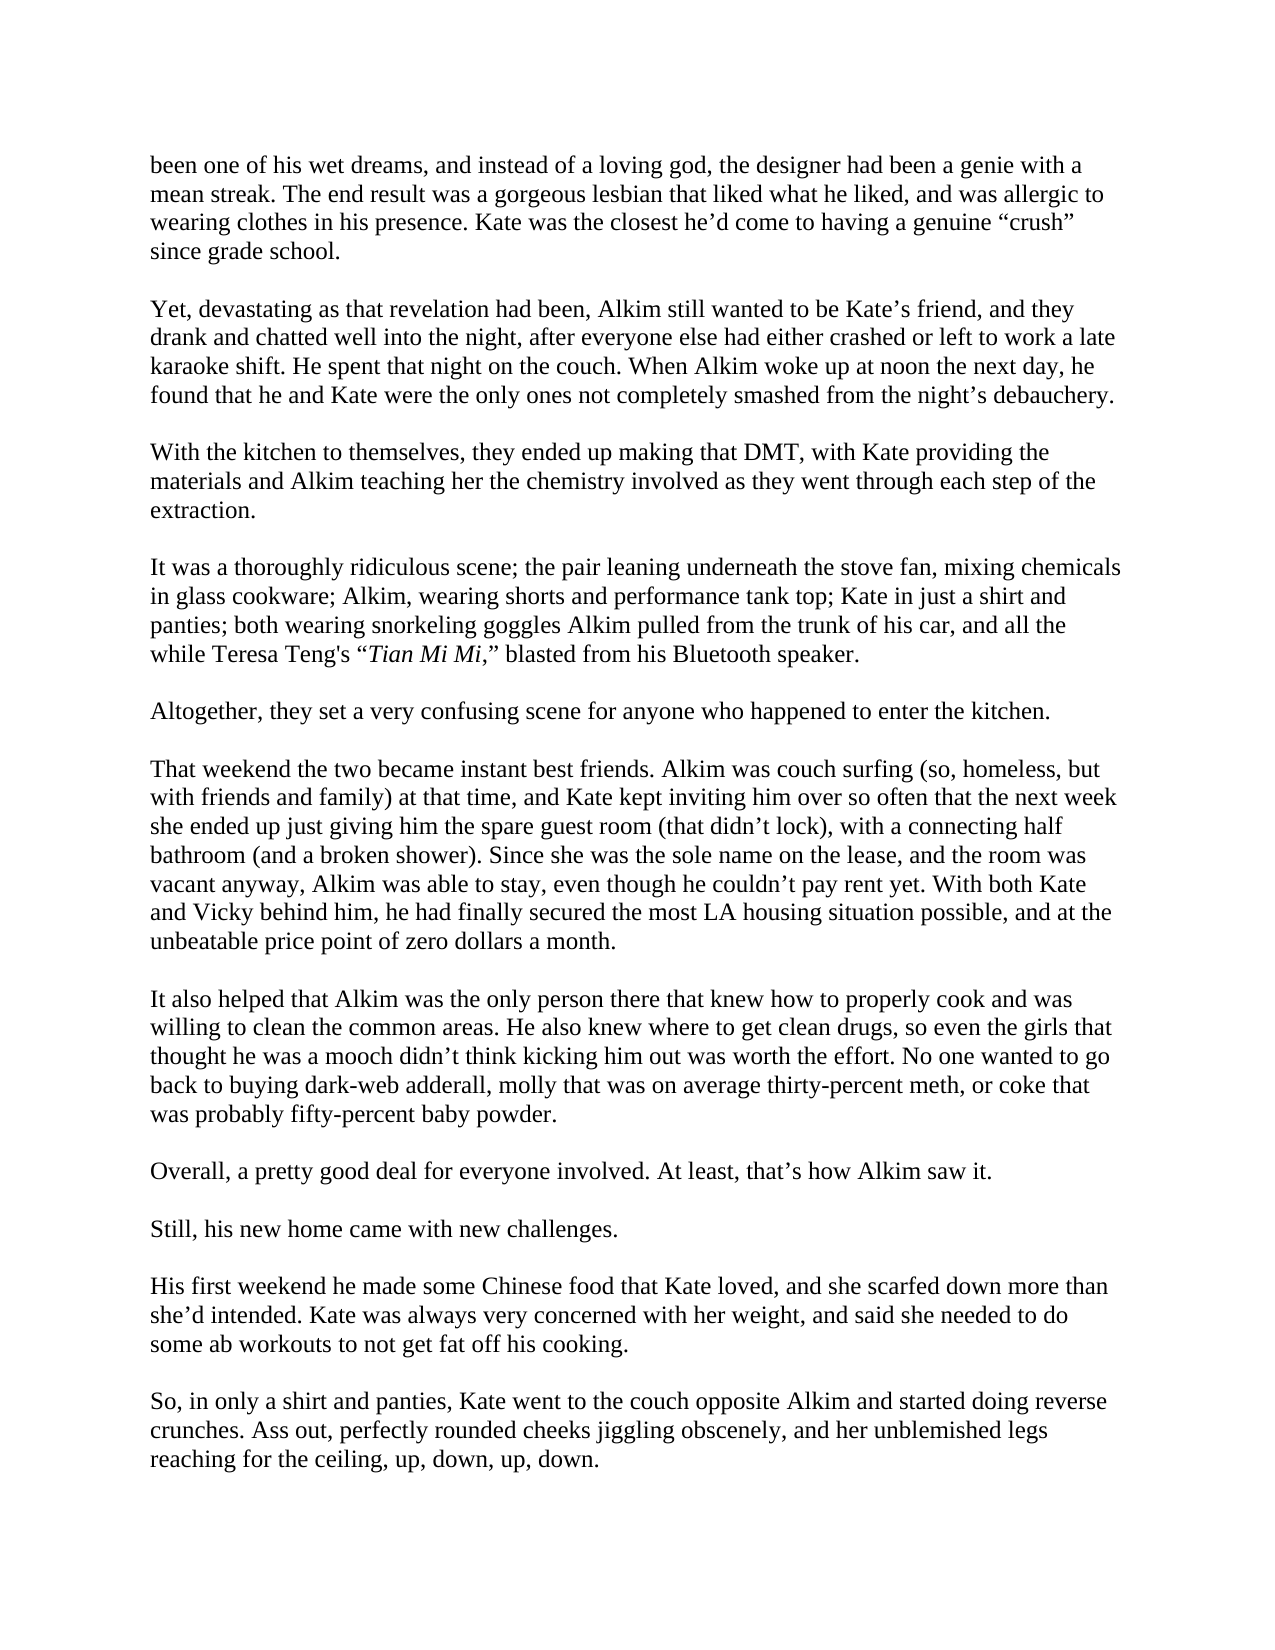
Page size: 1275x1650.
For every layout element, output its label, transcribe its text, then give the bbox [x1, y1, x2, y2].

text Still, his new home came with new challenges. [150, 1214, 1125, 1242]
text It was a thoroughly ridiculous scene; the pair leaning underneath the stove fan, mixing chemicals in glass cookware; Alkim, wearing shorts and performance tank top; Kate in just a shirt and panties; both wearing snorkeling goggles Alkim pulled from the trunk of his car, and all the while Teresa Teng's “Tian Mi Mi,” blasted from his Bluetooth speaker. [150, 552, 1125, 667]
text So, in only a shirt and panties, Kate went to the couch opposite Alkim and started doing reverse crunches. Ass out, perfectly rounded cheeks jiggling obscenely, and her unblemished legs reaching for the ceiling, up, down, up, down. [150, 1386, 1125, 1472]
text Overall, a pretty good deal for everyone involved. At least, that’s how Alkim saw it. [150, 1156, 1125, 1185]
text With the kitchen to themselves, they ended up making that DMT, with Kate providing the materials and Alkim teaching her the chemistry involved as they went through each step of the extraction. [150, 437, 1125, 524]
text That weekend the two became instant best friends. Alkim was couch surfing (so, homeless, but with friends and family) at that time, and Kate kept inviting him over so often that the next week she ended up just giving him the spare guest room (that didn’t lock), with a connecting half bathroom (and a broken shower). Since she was the sole name on the lease, and the room was vacant anyway, Alkim was able to stay, even though he couldn’t pay rent yet. With both Kate and Vicky behind him, he had finally secured the most LA housing situation possible, and at the unbeatable price point of zero dollars a month. [150, 754, 1125, 955]
text Yet, devastating as that revelation had been, Alkim still wanted to be Kate’s friend, and they drank and chatted well into the night, after everyone else had either crashed or left to work a late karaoke shift. He spent that night on the couch. When Alkim woke up at noon the next day, he found that he and Kate were the only ones not completely smashed from the night’s debauchery. [150, 294, 1125, 409]
text His first weekend he made some Chinese food that Kate loved, and she scarfed down more than she’d intended. Kate was always very concerned with her weight, and said she needed to do some ab workouts to not get fat off his cooking. [150, 1271, 1125, 1357]
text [150, 150, 1125, 265]
text Altogether, they set a very confusing scene for anyone who happened to enter the kitchen. [150, 696, 1125, 725]
text It also helped that Alkim was the only person there that knew how to properly cook and was willing to clean the common areas. He also knew where to get clean drugs, so even the girls that thought he was a mooch didn’t think kicking him out was worth the effort. No one wanted to go back to buying dark-web adderall, molly that was on average thirty-percent meth, or coke that was probably fifty-percent baby powder. [150, 984, 1125, 1127]
